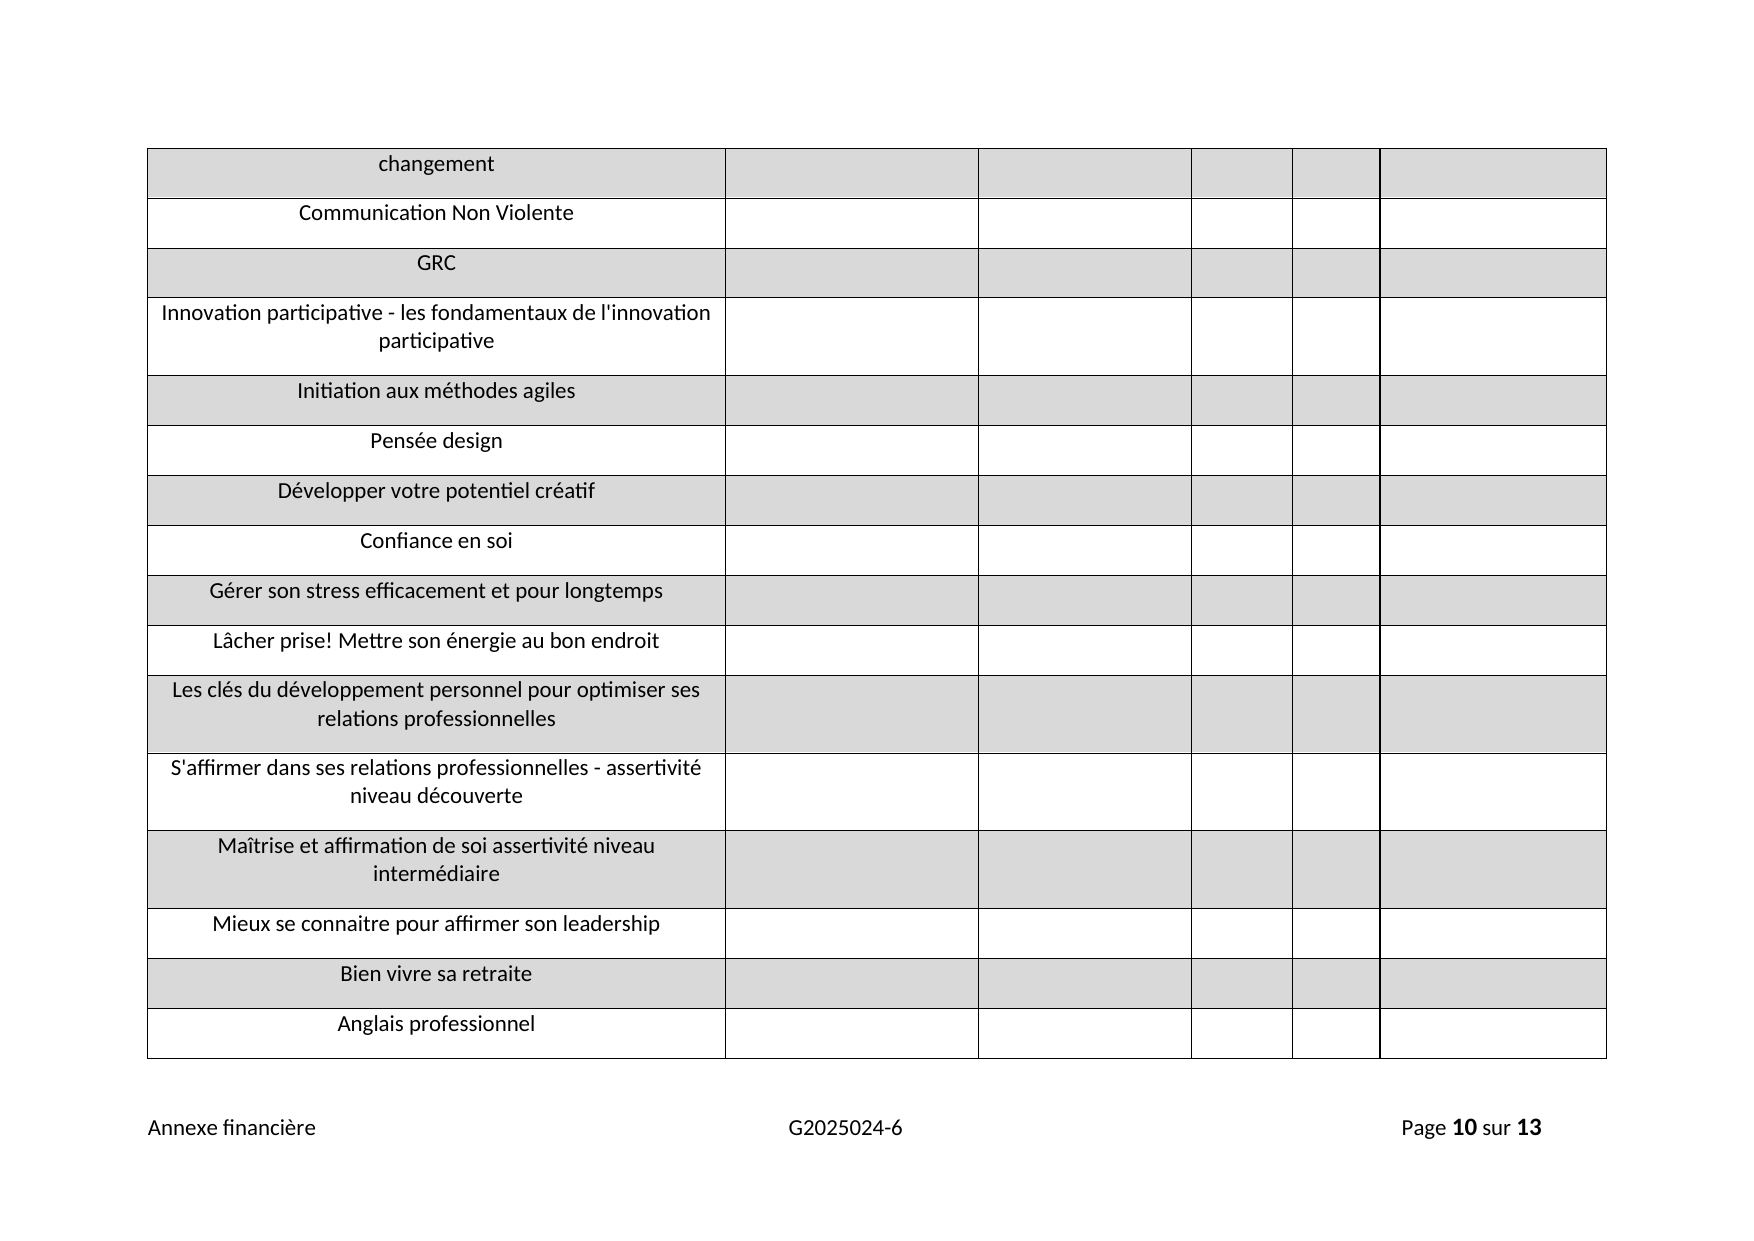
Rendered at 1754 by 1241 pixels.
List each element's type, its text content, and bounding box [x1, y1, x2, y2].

table_cell [1381, 831, 1606, 908]
table_cell Lâcher prise! Mettre son énergie au bon endroit [148, 626, 725, 674]
table_cell [1381, 676, 1606, 752]
table_cell [726, 526, 978, 575]
table_cell [1381, 249, 1606, 297]
table_cell [726, 249, 978, 297]
table_cell [1192, 476, 1292, 525]
table_cell Bien vivre sa retraite [148, 959, 725, 1008]
table_cell [1381, 476, 1606, 525]
table_cell [1293, 526, 1379, 575]
table_cell [1192, 576, 1292, 625]
table_cell [1192, 909, 1292, 958]
table_cell [1192, 149, 1292, 197]
table_cell Innovation participative - les fondamentaux de l'innovation participative [148, 298, 725, 375]
table_cell [1192, 754, 1292, 830]
table_cell [1293, 376, 1379, 425]
table_cell [979, 754, 1191, 830]
table_cell [979, 149, 1191, 197]
table_cell [726, 1009, 978, 1058]
table_cell [726, 426, 978, 475]
table_cell [1293, 298, 1379, 375]
table_cell [726, 754, 978, 830]
table_cell Anglais professionnel [148, 1009, 725, 1058]
table_cell [979, 626, 1191, 674]
table_cell [979, 1009, 1191, 1058]
table_cell [1293, 249, 1379, 297]
table_cell [1381, 376, 1606, 425]
table_cell [1381, 526, 1606, 575]
table_cell Communication Non Violente [148, 199, 725, 247]
table_cell GRC [148, 249, 725, 297]
table_cell [726, 576, 978, 625]
table_cell [1192, 1009, 1292, 1058]
table_cell [979, 831, 1191, 908]
table_cell [979, 576, 1191, 625]
table_cell Mieux se connaitre pour affirmer son leadership [148, 909, 725, 958]
table_cell Pensée design [148, 426, 725, 475]
table_cell [1381, 199, 1606, 247]
table_cell [1381, 298, 1606, 375]
table_cell [1381, 426, 1606, 475]
table_cell [726, 199, 978, 247]
table_cell S'affirmer dans ses relations professionnelles - assertivité niveau découverte [148, 754, 725, 830]
table_cell Maîtrise et affirmation de soi assertivité niveau intermédiaire [148, 831, 725, 908]
table_cell [1293, 1009, 1379, 1058]
table_cell Les clés du développement personnel pour optimiser ses relations professionnelles [148, 676, 725, 752]
table_cell [1192, 249, 1292, 297]
table_cell [1293, 199, 1379, 247]
table_cell [979, 249, 1191, 297]
table_cell [726, 831, 978, 908]
table_cell [1293, 676, 1379, 752]
table_cell [1381, 959, 1606, 1008]
table_cell [1381, 576, 1606, 625]
table_cell Développer votre potentiel créatif [148, 476, 725, 525]
table_cell [979, 426, 1191, 475]
table_cell [1192, 676, 1292, 752]
table_cell [1192, 959, 1292, 1008]
table_cell Initiation aux méthodes agiles [148, 376, 725, 425]
table_cell [1293, 754, 1379, 830]
table_cell [1381, 149, 1606, 197]
table_cell [726, 476, 978, 525]
table_cell [1293, 476, 1379, 525]
table_cell [1192, 376, 1292, 425]
table_cell [1293, 831, 1379, 908]
table_cell [979, 298, 1191, 375]
table_cell [979, 376, 1191, 425]
table_cell [726, 298, 978, 375]
table_cell [979, 476, 1191, 525]
table_cell [1192, 426, 1292, 475]
table_cell [1381, 754, 1606, 830]
table_cell [1381, 1009, 1606, 1058]
table_cell [979, 909, 1191, 958]
table_cell [1192, 526, 1292, 575]
table_cell [979, 526, 1191, 575]
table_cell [148, 149, 725, 197]
table_cell [1192, 626, 1292, 674]
table_cell [979, 676, 1191, 752]
table_cell [979, 199, 1191, 247]
table_cell [1293, 626, 1379, 674]
table_cell [726, 149, 978, 197]
table_cell [1293, 426, 1379, 475]
table_cell [1192, 199, 1292, 247]
table_cell [1381, 626, 1606, 674]
table_cell [1192, 298, 1292, 375]
table_cell [1293, 909, 1379, 958]
table_cell [1293, 149, 1379, 197]
table_cell [726, 676, 978, 752]
table_cell [726, 376, 978, 425]
table_cell [1293, 959, 1379, 1008]
table_cell [726, 909, 978, 958]
table_cell [726, 959, 978, 1008]
table_cell Confiance en soi [148, 526, 725, 575]
table_cell [1293, 576, 1379, 625]
table_cell [979, 959, 1191, 1008]
table_cell [726, 626, 978, 674]
table_cell [1381, 909, 1606, 958]
table_cell Gérer son stress efficacement et pour longtemps [148, 576, 725, 625]
table_cell [1192, 831, 1292, 908]
